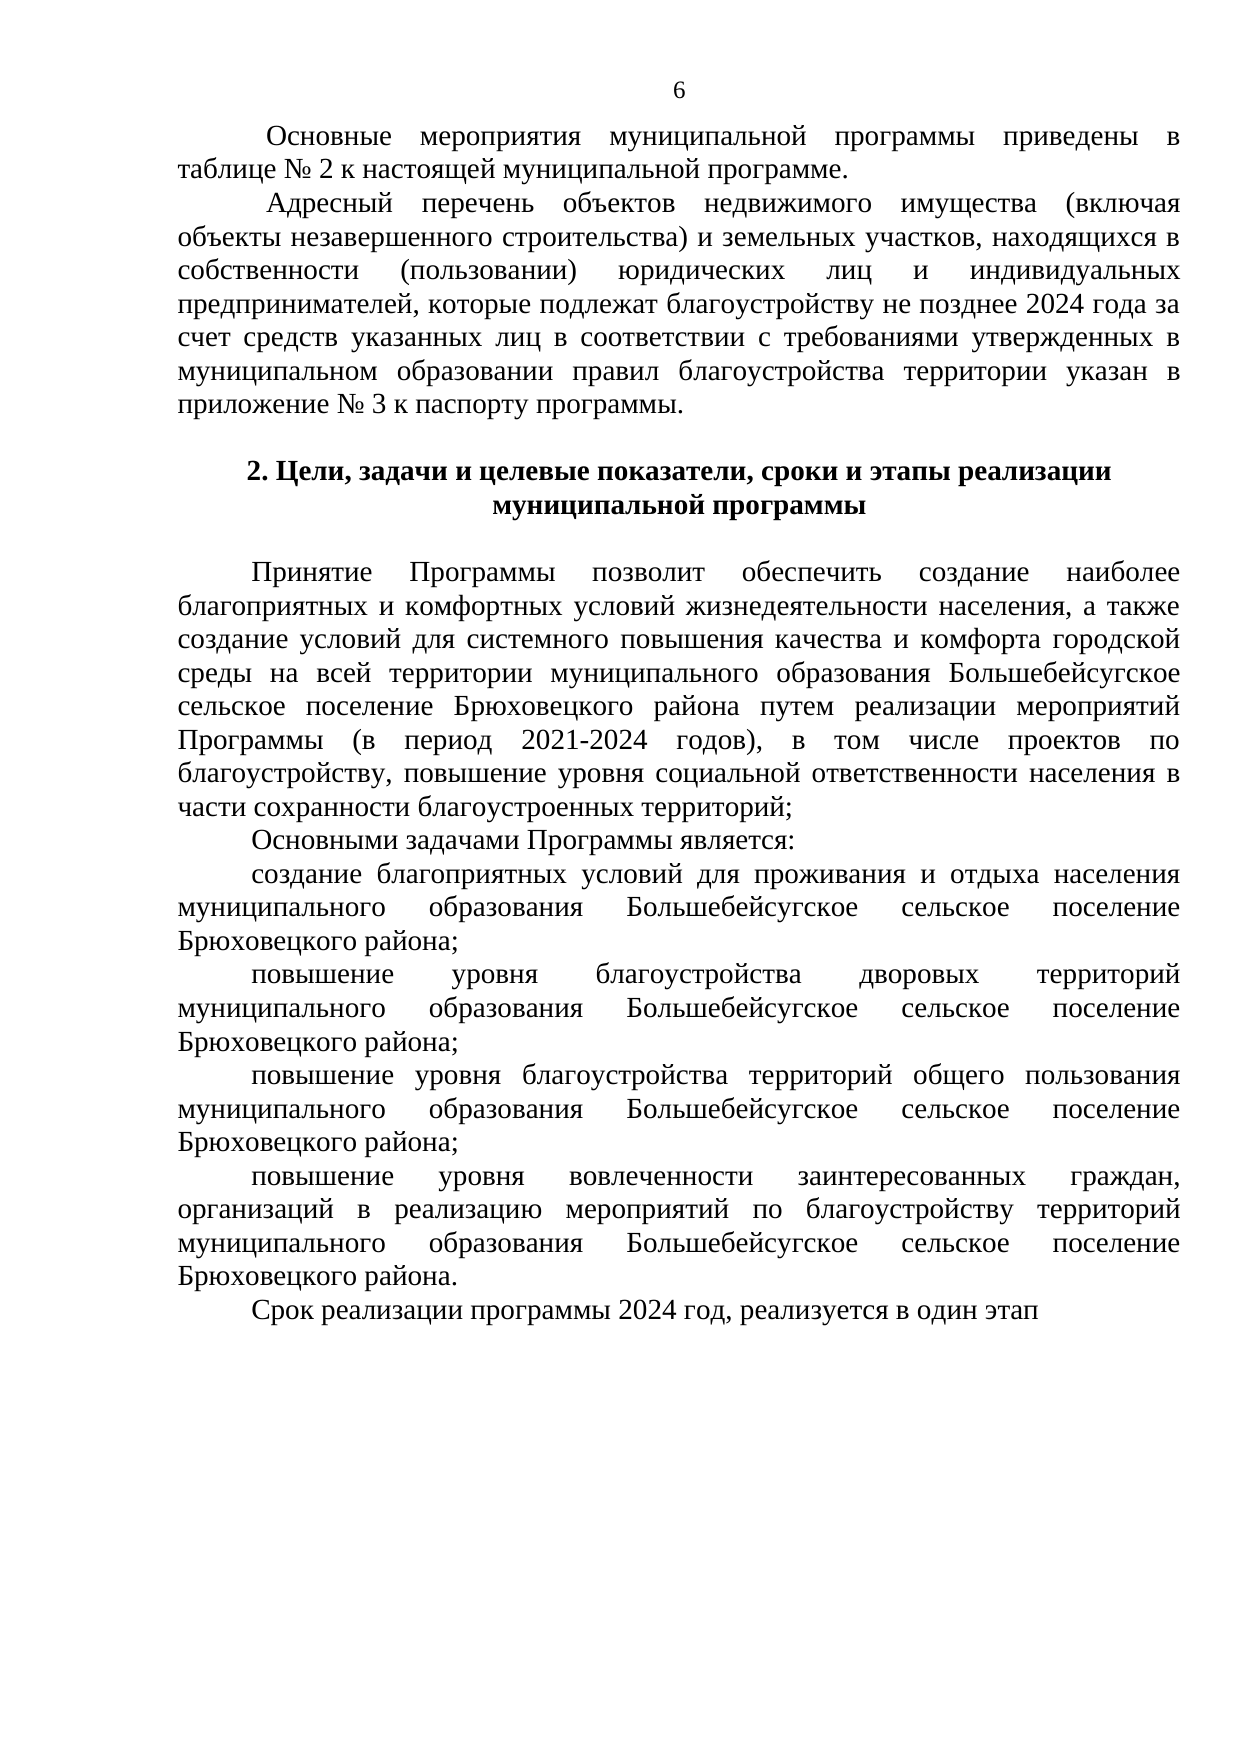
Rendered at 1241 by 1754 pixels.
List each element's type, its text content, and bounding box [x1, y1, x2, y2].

text создание благоприятных условий для проживания и отдыха населения муниципального образования Большебейсугское сельское поселение Брюховецкого района; [177, 856, 1181, 957]
text Адресный перечень объектов недвижимого имущества (включая объекты незавершенного строительства) и земельных участков, находящихся в собственности (пользовании) юридических лиц и индивидуальных предпринимателей, которые подлежат благоустройству не позднее 2024 года за счет средств указанных лиц в соответствии с требованиями утвержденных в муниципальном образовании правил благоустройства территории указан в приложение № 3 к паспорту программы. [177, 185, 1181, 420]
text Основными задачами Программы является: [177, 822, 1181, 856]
text повышение уровня благоустройства территорий общего пользования муниципального образования Большебейсугское сельское поселение Брюховецкого района; [177, 1057, 1181, 1158]
text 2. Цели, задачи и целевые показатели, сроки и этапы реализации муниципальной программы [177, 453, 1181, 521]
text Срок реализации программы 2024 год, реализуется в один этап [177, 1292, 1181, 1326]
text Основные мероприятия муниципальной программы приведены в таблице № 2 к настоящей муниципальной программе. [177, 118, 1181, 185]
text Принятие Программы позволит обеспечить создание наиболее благоприятных и комфортных условий жизнедеятельности населения, а также создание условий для системного повышения качества и комфорта городской среды на всей территории муниципального образования Большебейсугское сельское поселение Брюховецкого района путем реализации мероприятий Программы (в период 2021-2024 годов), в том числе проектов по благоустройству, повышение уровня социальной ответственности населения в части сохранности благоустроенных территорий; [177, 554, 1181, 822]
text повышение уровня благоустройства дворовых территорий муниципального образования Большебейсугское сельское поселение Брюховецкого района; [177, 957, 1181, 1057]
text повышение уровня вовлеченности заинтересованных граждан, организаций в реализацию мероприятий по благоустройству территорий муниципального образования Большебейсугское сельское поселение Брюховецкого района. [177, 1158, 1181, 1292]
